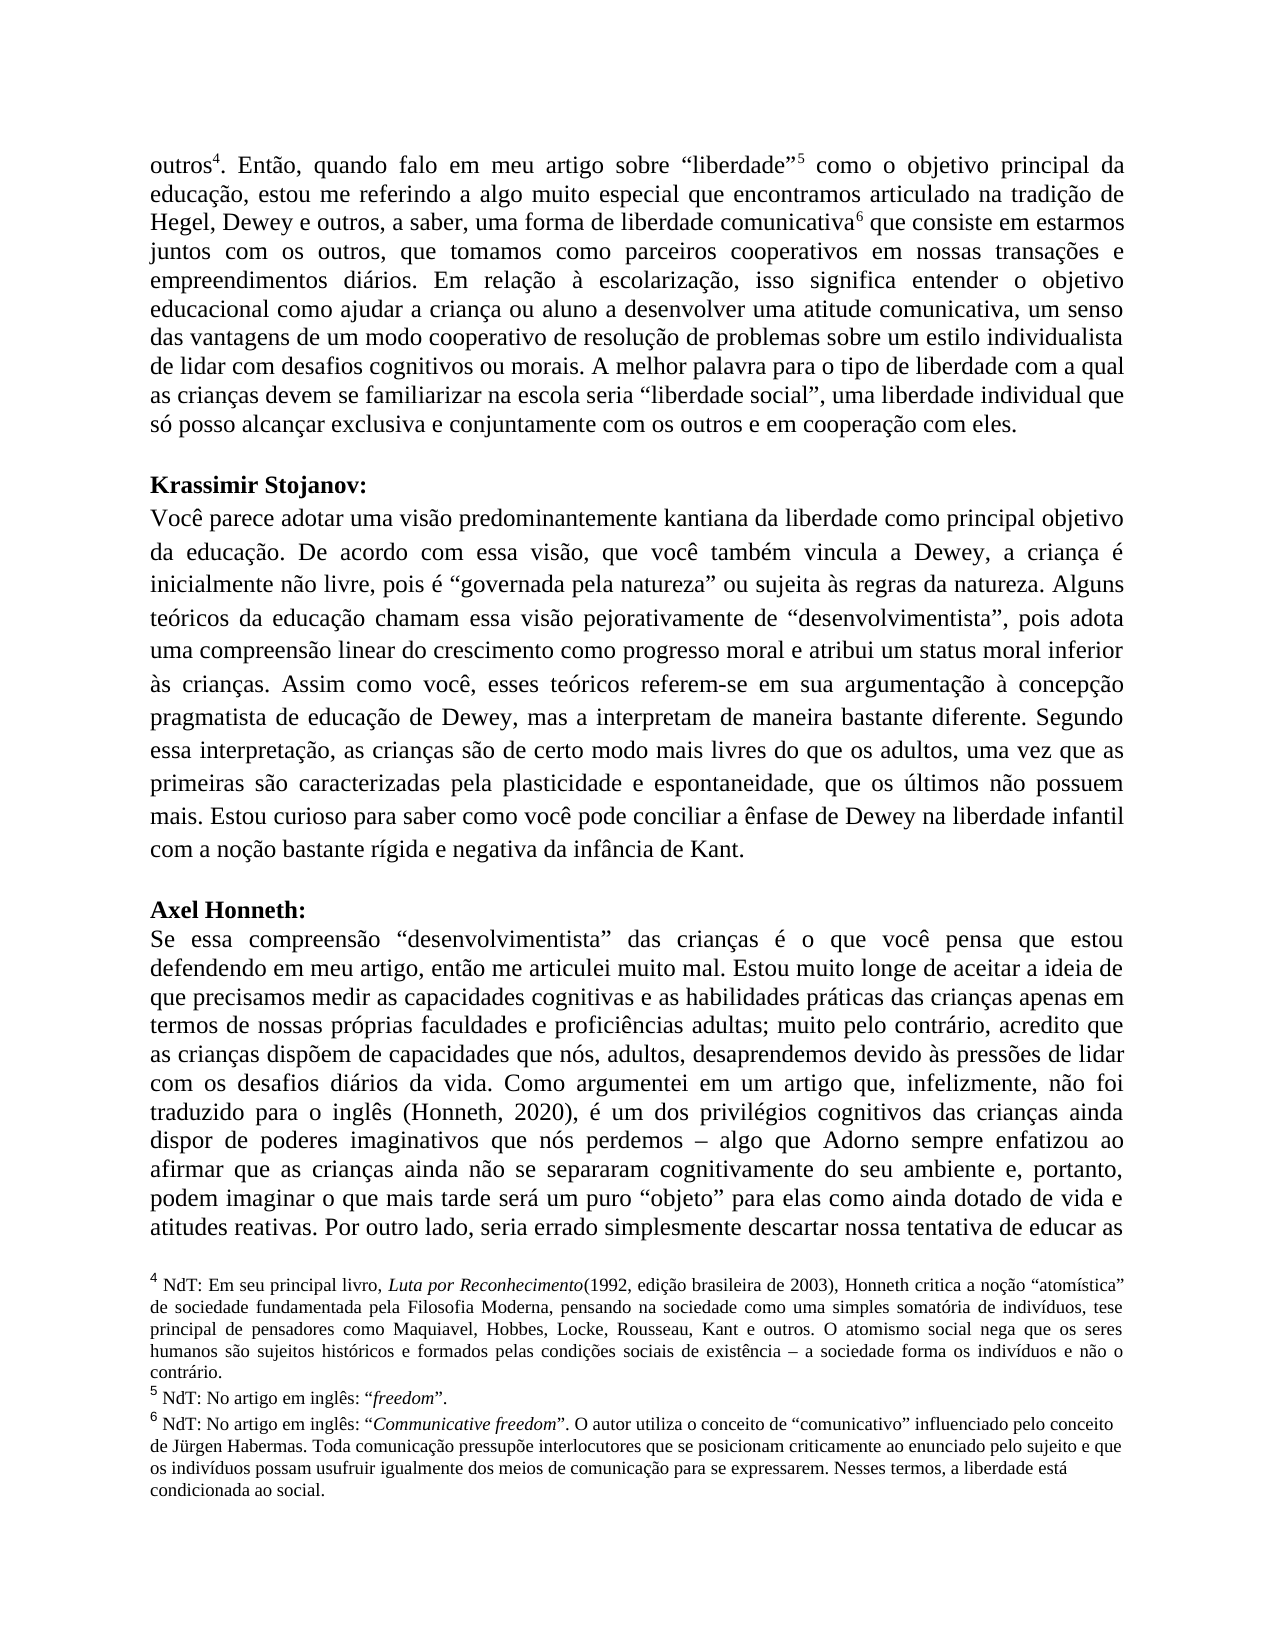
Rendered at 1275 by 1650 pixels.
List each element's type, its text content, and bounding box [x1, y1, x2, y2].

text Você parece adotar uma visão predominantemente kantiana da liberdade como principal objetivo da educação. De acordo com essa visão, que você também vincula a Dewey, a criança é inicialmente não livre, pois é “governada pela natureza” ou sujeita às regras da natureza. Alguns teóricos da educação chamam essa visão pejorativamente de “desenvolvimentista”, pois adota uma compreensão linear do crescimento como progresso moral e atribui um status moral inferior às crianças. Assim como você, esses teóricos referem-se em sua argumentação à concepção pragmatista de educação de Dewey, mas a interpretam de maneira bastante diferente. Segundo essa interpretação, as crianças são de certo modo mais livres do que os adultos, uma vez que as primeiras são caracterizadas pela plasticidade e espontaneidade, que os últimos não possuem mais. Estou curioso para saber como você pode conciliar a ênfase de Dewey na liberdade infantil com a noção bastante rígida e negativa da infância de Kant. [150, 503, 1125, 862]
text Krassimir Stojanov: [150, 471, 1125, 499]
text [150, 150, 1125, 437]
text Axel Honneth: [150, 896, 1125, 924]
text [150, 924, 1125, 1241]
